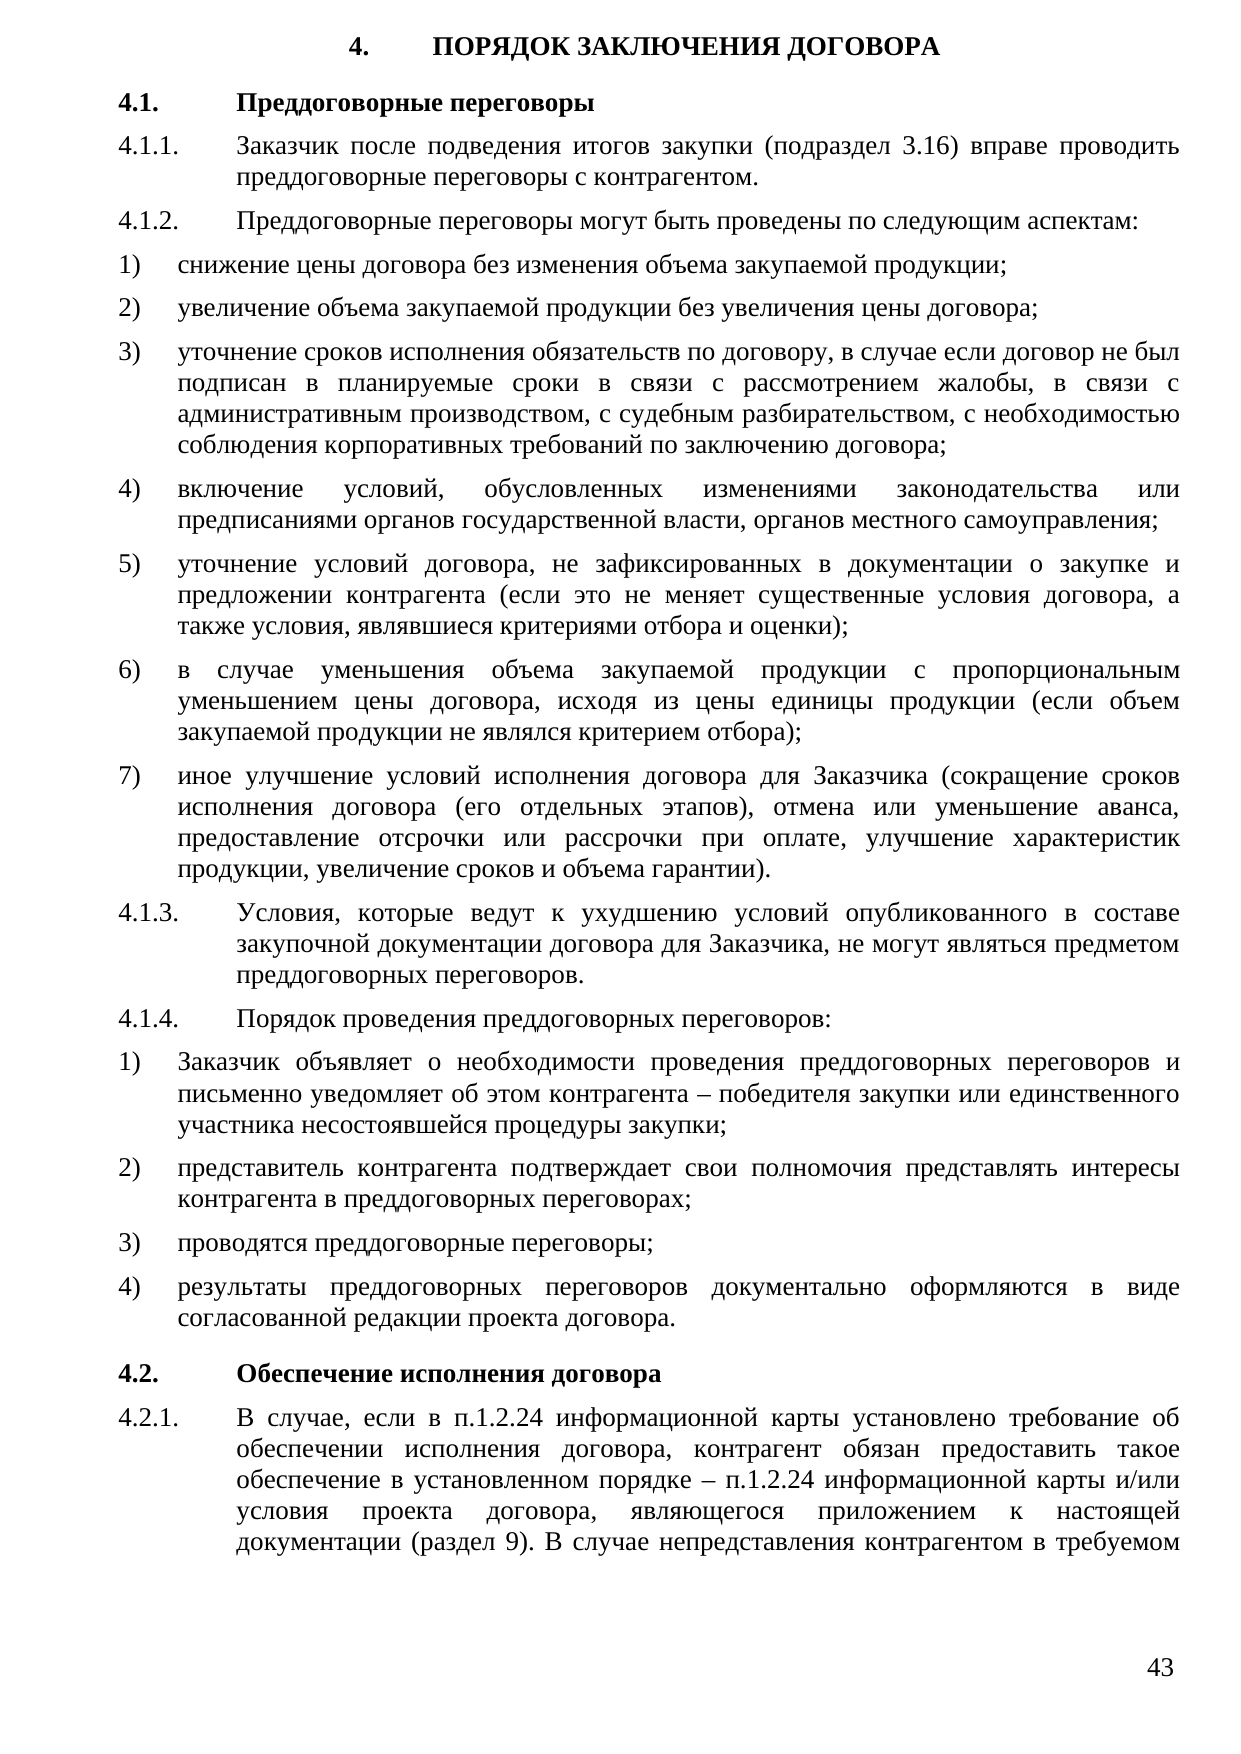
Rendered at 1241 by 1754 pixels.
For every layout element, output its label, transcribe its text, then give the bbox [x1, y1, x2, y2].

text Заказчик после подведения итогов закупки (подраздел 3.16) вправе проводить преддоговорные переговоры с контрагентом. [118, 129, 1181, 192]
text уточнение сроков исполнения обязательств по договору, в случае если договор не был подписан в планируемые сроки в связи с рассмотрением жалобы, в связи с административным производством, с судебным разбирательством, с необходимостью соблюдения корпоративных требований по заключению договора; [118, 335, 1181, 460]
text Порядок проведения преддоговорных переговоров: [118, 1002, 1181, 1033]
text Преддоговорные переговоры могут быть проведены по следующим аспектам: [118, 204, 1181, 235]
text в случае уменьшения объема закупаемой продукции с пропорциональным уменьшением цены договора, исходя из цены единицы продукции (если объем закупаемой продукции не являлся критерием отбора); [118, 653, 1181, 746]
text Обеспечение исполнения договора [118, 1357, 1181, 1388]
text Заказчик объявляет о необходимости проведения преддоговорных переговоров и письменно уведомляет об этом контрагента – победителя закупки или единственного участника несостоявшейся процедуры закупки; [118, 1046, 1181, 1139]
text уточнение условий договора, не зафиксированных в документации о закупке и предложении контрагента (если это не меняет существенные условия договора, а также условия, являвшиеся критериями отбора и оценки); [118, 547, 1181, 640]
text представитель контрагента подтверждает свои полномочия представлять интересы контрагента в преддоговорных переговорах; [118, 1151, 1181, 1214]
text проводятся преддоговорные переговоры; [118, 1226, 1181, 1257]
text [118, 1401, 1181, 1557]
text иное улучшение условий исполнения договора для Заказчика (сокращение сроков исполнения договора (его отдельных этапов), отмена или уменьшение аванса, предоставление отсрочки или рассрочки при оплате, улучшение характеристик продукции, увеличение сроков и объема гарантии). [118, 759, 1181, 883]
text Условия, которые ведут к ухудшению условий опубликованного в составе закупочной документации договора для Заказчика, не могут являться предметом преддоговорных переговоров. [118, 896, 1181, 989]
text снижение цены договора без изменения объема закупаемой продукции; [118, 248, 1181, 279]
text Преддоговорные переговоры [118, 86, 1181, 117]
text Порядок заключения договора [118, 29, 1181, 61]
text включение условий, обусловленных изменениями законодательства или предписаниями органов государственной власти, органов местного самоуправления; [118, 472, 1181, 534]
text результаты преддоговорных переговоров документально оформляются в виде согласованной редакции проекта договора. [118, 1270, 1181, 1332]
text увеличение объема закупаемой продукции без увеличения цены договора; [118, 291, 1181, 323]
